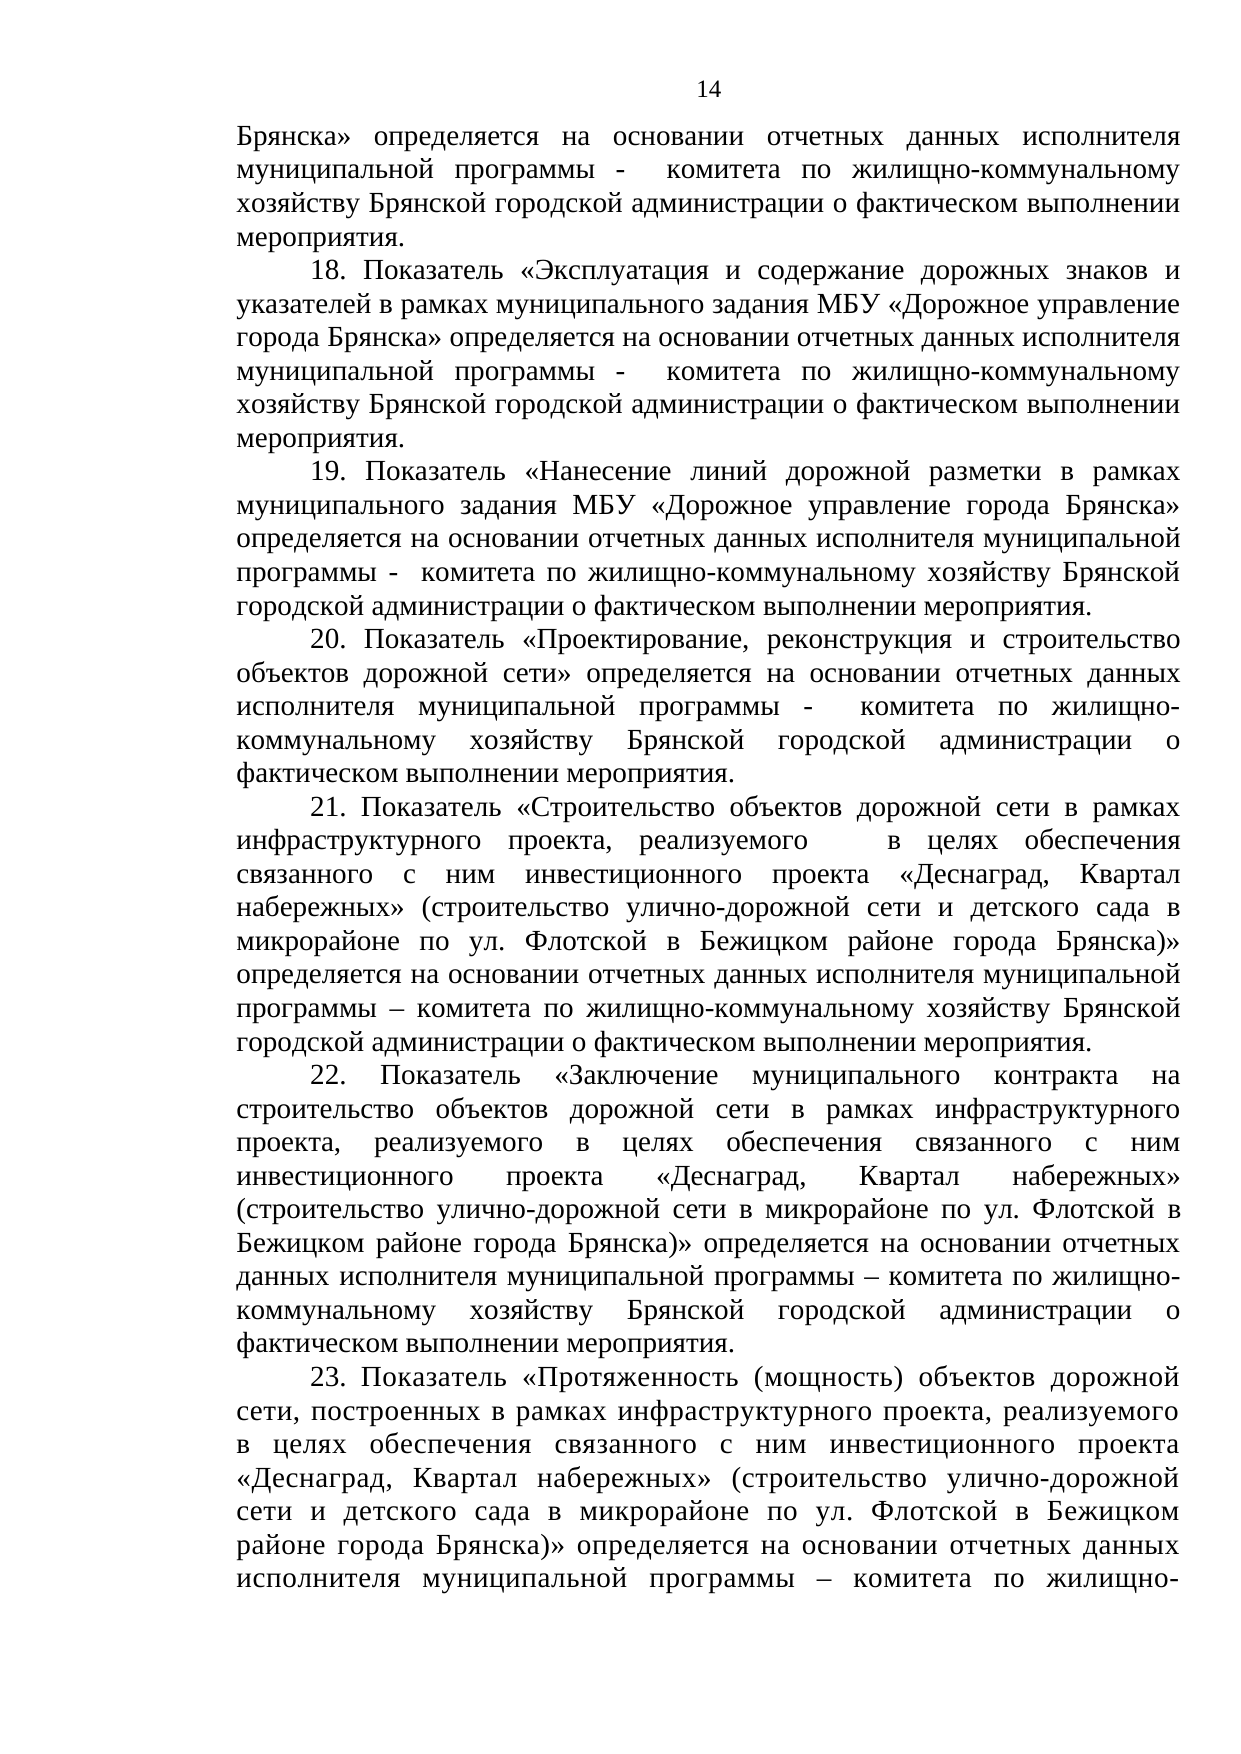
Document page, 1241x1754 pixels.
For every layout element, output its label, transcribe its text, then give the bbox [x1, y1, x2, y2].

text 19. Показатель «Нанесение линий дорожной разметки в рамках муниципального задания МБУ «Дорожное управление города Брянска» определяется на основании отчетных данных исполнителя муниципальной программы - комитета по жилищно-коммунальному хозяйству Брянской городской администрации о фактическом выполнении мероприятия. [236, 453, 1181, 621]
text 22. Показатель «Заключение муниципального контракта на строительство объектов дорожной сети в рамках инфраструктурного проекта, реализуемого в целях обеспечения связанного с ним инвестиционного проекта «Деснаград, Квартал набережных» (строительство улично-дорожной сети в микрорайоне по ул. Флотской в Бежицком районе города Брянска)» определяется на основании отчетных данных исполнителя муниципальной программы – комитета по жилищно-коммунальному хозяйству Брянской городской администрации о фактическом выполнении мероприятия. [236, 1057, 1181, 1359]
text 20. Показатель «Проектирование, реконструкция и строительство объектов дорожной сети» определяется на основании отчетных данных исполнителя муниципальной программы - комитета по жилищно-коммунальному хозяйству Брянской городской администрации о фактическом выполнении мероприятия. [236, 621, 1181, 789]
text 21. Показатель «Строительство объектов дорожной сети в рамках инфраструктурного проекта, реализуемого в целях обеспечения связанного с ним инвестиционного проекта «Деснаград, Квартал набережных» (строительство улично-дорожной сети и детского сада в микрорайоне по ул. Флотской в Бежицком районе города Брянска)» определяется на основании отчетных данных исполнителя муниципальной программы – комитета по жилищно-коммунальному хозяйству Брянской городской администрации о фактическом выполнении мероприятия. [236, 789, 1181, 1057]
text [236, 118, 1181, 252]
text 18. Показатель «Эксплуатация и содержание дорожных знаков и указателей в рамках муниципального задания МБУ «Дорожное управление города Брянска» определяется на основании отчетных данных исполнителя муниципальной программы - комитета по жилищно-коммунальному хозяйству Брянской городской администрации о фактическом выполнении мероприятия. [236, 252, 1181, 453]
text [236, 1359, 1181, 1594]
